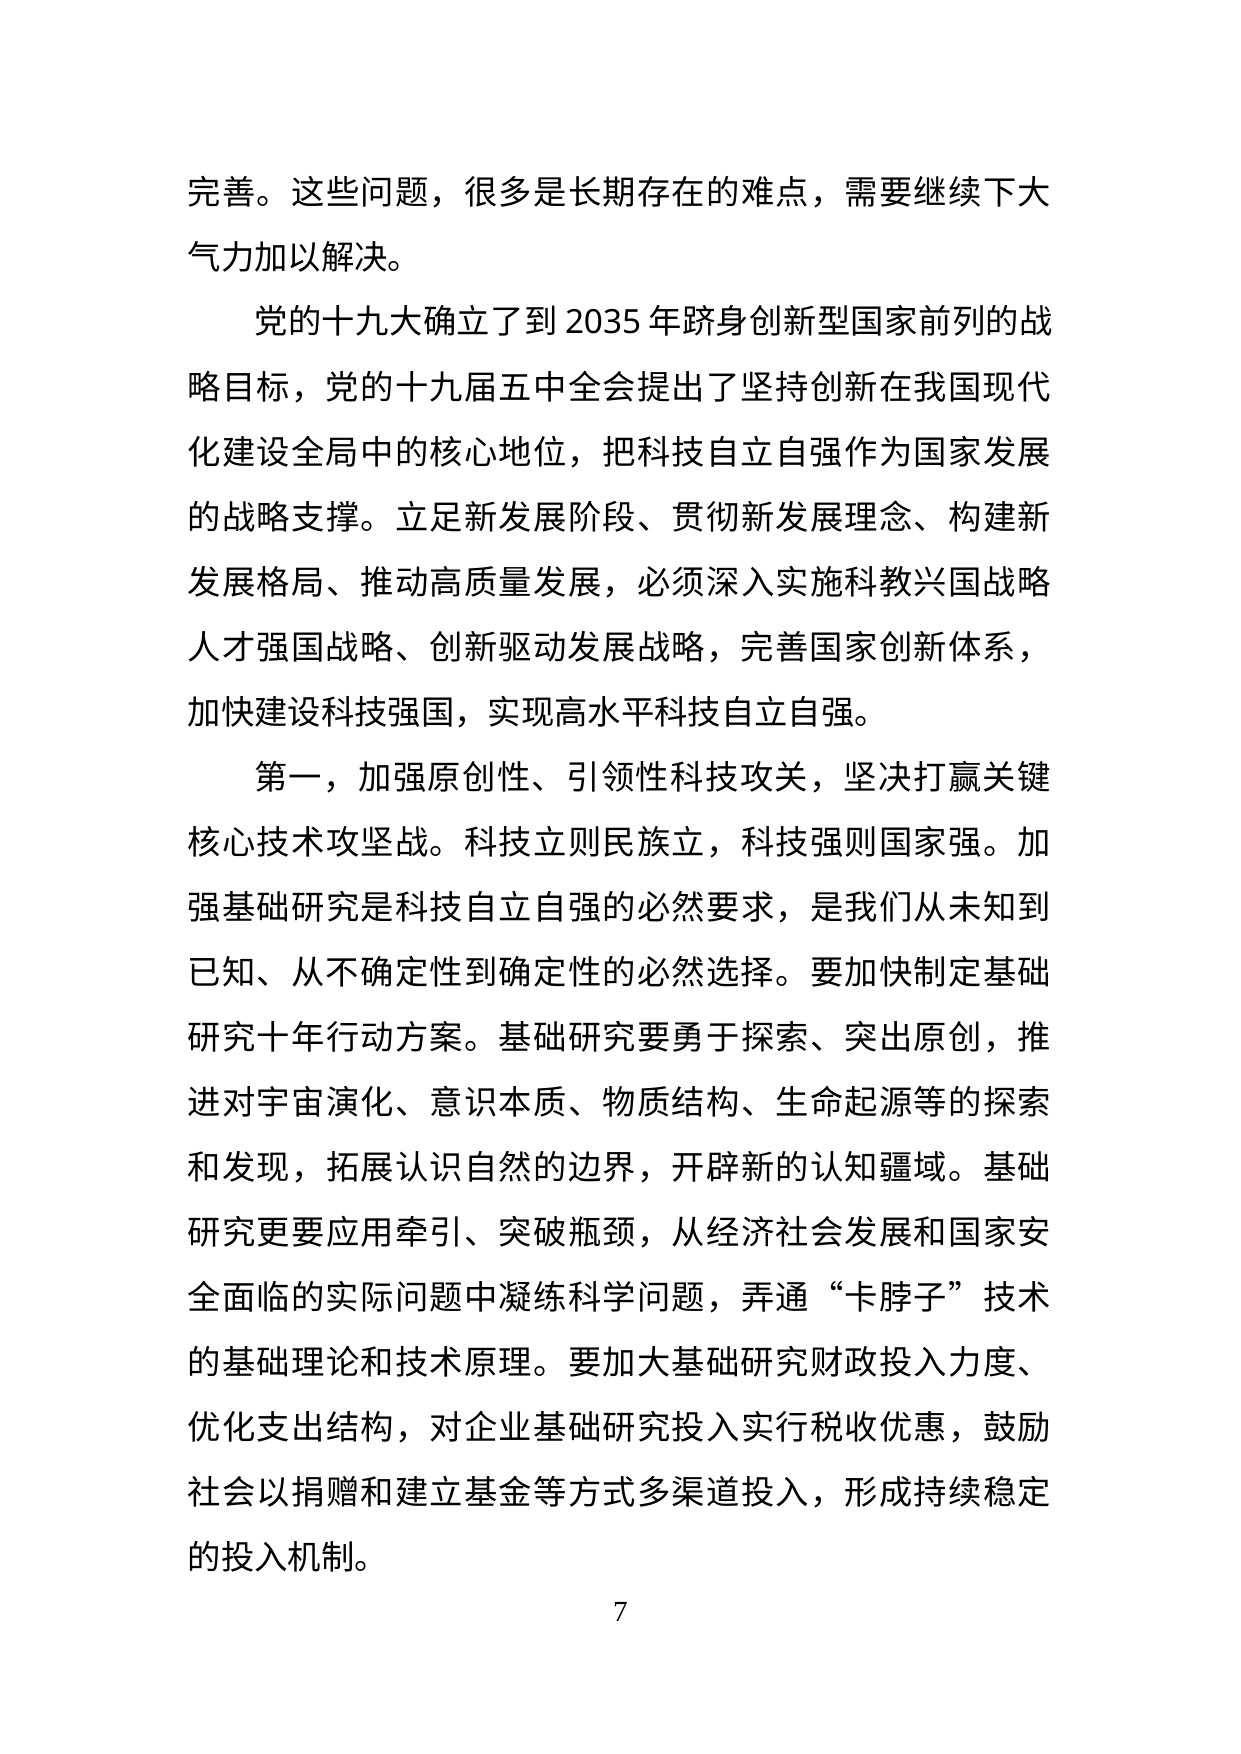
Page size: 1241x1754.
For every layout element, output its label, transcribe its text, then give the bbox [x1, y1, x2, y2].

text 党的十九大确立了到2035年跻身创新型国家前列的战略目标，党的十九届五中全会提出了坚持创新在我国现代化建设全局中的核心地位，把科技自立自强作为国家发展的战略支撑。立足新发展阶段、贯彻新发展理念、构建新发展格局、推动高质量发展，必须深入实施科教兴国战略、人才强国战略、创新驱动发展战略，完善国家创新体系，加快建设科技强国，实现高水平科技自立自强。 [187, 287, 1053, 742]
text 第一，加强原创性、引领性科技攻关，坚决打赢关键核心技术攻坚战。科技立则民族立，科技强则国家强。加强基础研究是科技自立自强的必然要求，是我们从未知到已知、从不确定性到确定性的必然选择。要加快制定基础研究十年行动方案。基础研究要勇于探索、突出原创，推进对宇宙演化、意识本质、物质结构、生命起源等的探索和发现，拓展认识自然的边界，开辟新的认知疆域。基础研究更要应用牵引、突破瓶颈，从经济社会发展和国家安全面临的实际问题中凝练科学问题，弄通“卡脖子”技术的基础理论和技术原理。要加大基础研究财政投入力度、优化支出结构，对企业基础研究投入实行税收优惠，鼓励社会以捐赠和建立基金等方式多渠道投入，形成持续稳定的投入机制。 [187, 742, 1053, 1587]
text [187, 157, 1053, 287]
